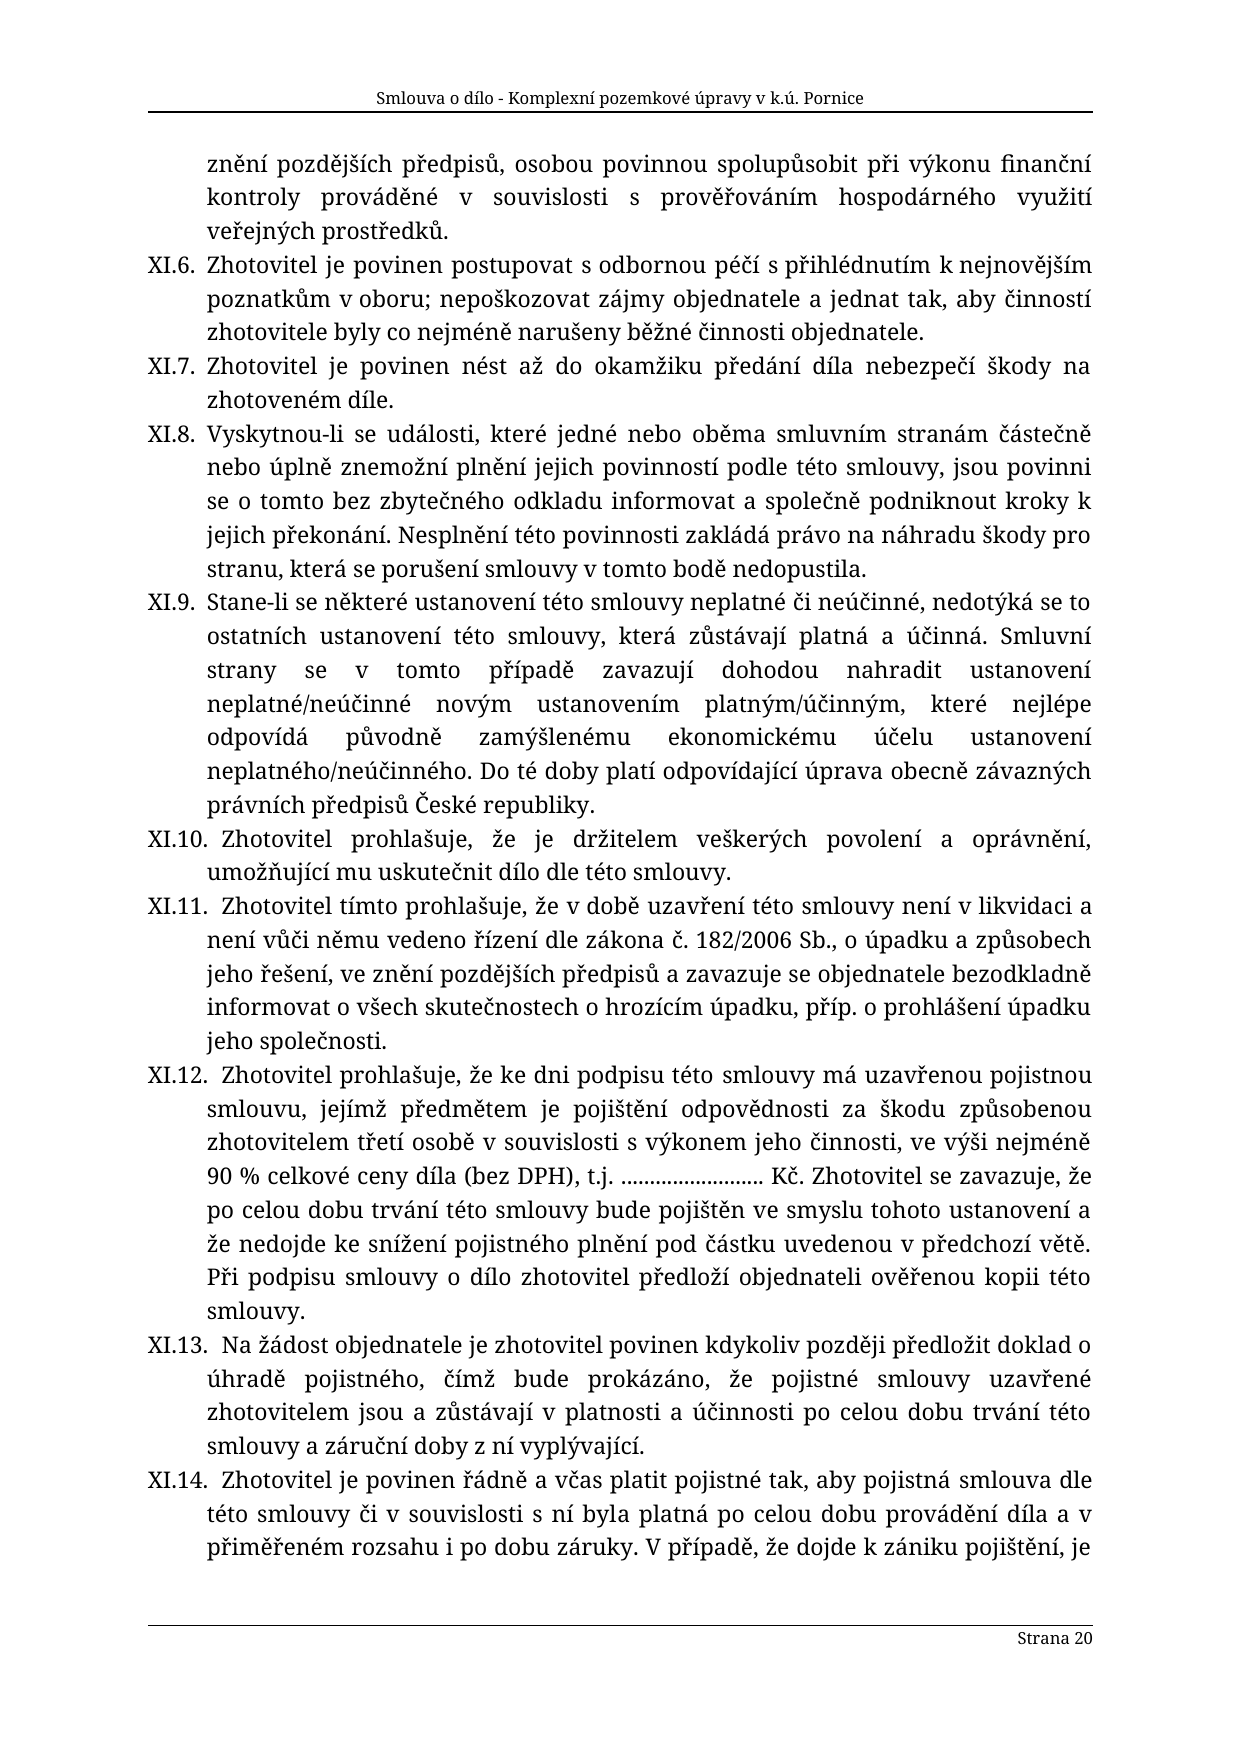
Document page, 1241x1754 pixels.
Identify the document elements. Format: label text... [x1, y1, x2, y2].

list Zhotovitel tímto prohlašuje, že v době uzavření této smlouvy není v likvidaci a není vůči němu vedeno řízení dle zákona č. 182/2006 Sb., o úpadku a způsobech jeho řešení, ve znění pozdějších předpisů a zavazuje se objednatele bezodkladně informovat o všech skutečnostech o hrozícím úpadku, příp. o prohlášení úpadku jeho společnosti. [148, 890, 1093, 1056]
list Zhotovitel prohlašuje, že ke dni podpisu této smlouvy má uzavřenou pojistnou smlouvu, jejímž předmětem je pojištění odpovědnosti za škodu způsobenou zhotovitelem třetí osobě v souvislosti s výkonem jeho činnosti, ve výši nejméně 90 % celkové ceny díla (bez DPH), t.j. ......................... Kč. Zhotovitel se zavazuje, že po celou dobu trvání této smlouvy bude pojištěn ve smyslu tohoto ustanovení a že nedojde ke snížení pojistného plnění pod částku uvedenou v předchozí větě. Při podpisu smlouvy o dílo zhotovitel předloží objednateli ověřenou kopii této smlouvy. [148, 1059, 1093, 1326]
list Na žádost objednatele je zhotovitel povinen kdykoliv později předložit doklad o úhradě pojistného, čímž bude prokázáno, že pojistné smlouvy uzavřené zhotovitelem jsou a zůstávají v platnosti a účinnosti po celou dobu trvání této smlouvy a záruční doby z ní vyplývající. [148, 1329, 1093, 1461]
list Zhotovitel je povinen nést až do okamžiku předání díla nebezpečí škody na zhotoveném díle. [148, 350, 1093, 415]
list Zhotovitel je povinen postupovat s odbornou péčí s přihlédnutím k nejnovějším poznatkům v oboru; nepoškozovat zájmy objednatele a jednat tak, aby činností zhotovitele byly co nejméně narušeny běžné činnosti objednatele. [148, 249, 1093, 348]
list Stane-li se některé ustanovení této smlouvy neplatné či neúčinné, nedotýká se to ostatních ustanovení této smlouvy, která zůstávají platná a účinná. Smluvní strany se v tomto případě zavazují dohodou nahradit ustanovení neplatné/neúčinné novým ustanovením platným/účinným, které nejlépe odpovídá původně zamýšlenému ekonomickému účelu ustanovení neplatného/neúčinného. Do té doby platí odpovídající úprava obecně závazných právních předpisů České republiky. [148, 586, 1093, 820]
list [148, 1464, 1093, 1563]
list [148, 148, 1093, 246]
list Vyskytnou-li se události, které jedné nebo oběma smluvním stranám částečně nebo úplně znemožní plnění jejich povinností podle této smlouvy, jsou povinni se o tomto bez zbytečného odkladu informovat a společně podniknout kroky k jejich překonání. Nesplnění této povinnosti zakládá právo na náhradu škody pro stranu, která se porušení smlouvy v tomto bodě nedopustila. [148, 418, 1093, 584]
list Zhotovitel prohlašuje, že je držitelem veškerých povolení a oprávnění, umožňující mu uskutečnit dílo dle této smlouvy. [148, 823, 1093, 888]
